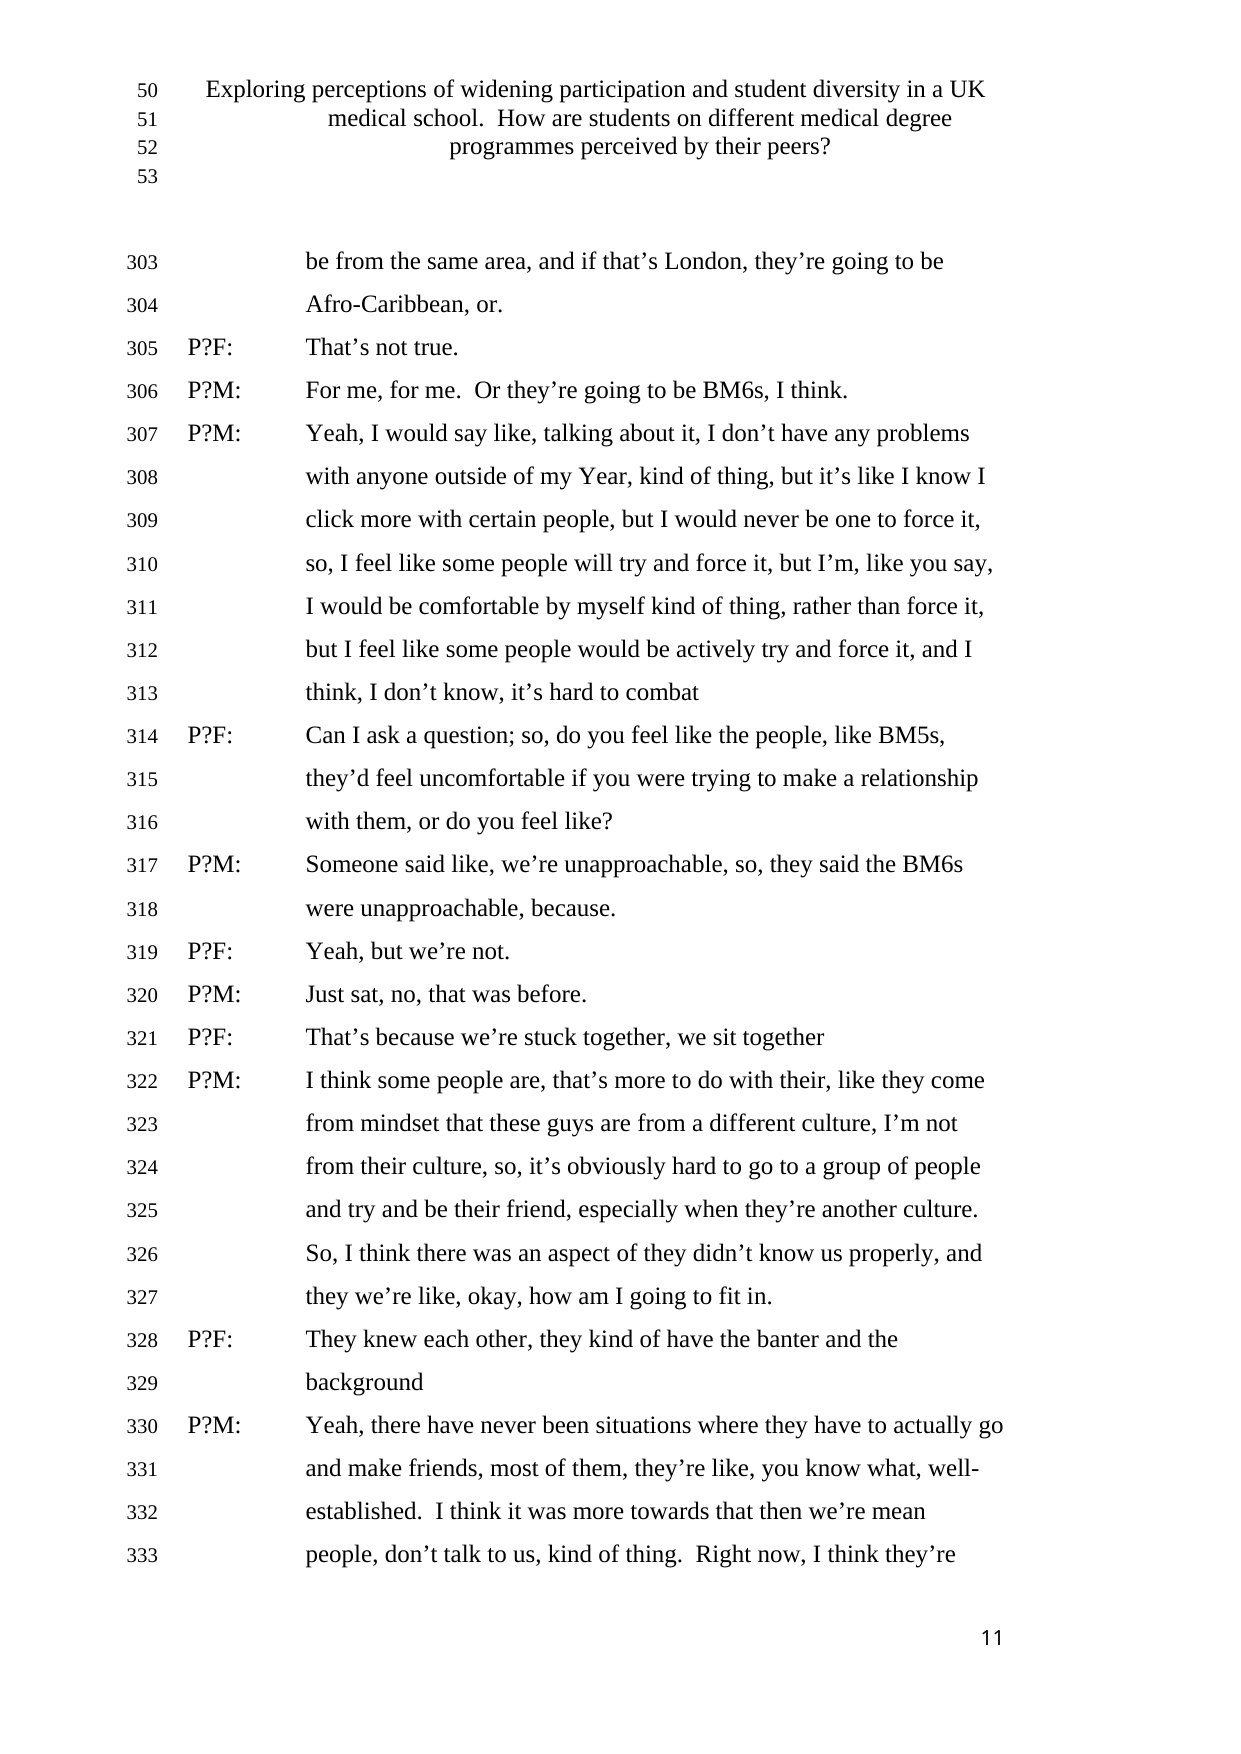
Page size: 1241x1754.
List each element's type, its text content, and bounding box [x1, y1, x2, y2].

text P?M: Just sat, no, that was before. [187, 979, 1004, 1008]
text P?F: That’s not true. [187, 332, 1004, 361]
text P?F: They knew each other, they kind of have the banter and the background [187, 1324, 1004, 1396]
text P?F: That’s because we’re stuck together, we sit together [187, 1022, 1004, 1051]
text P?M: Someone said like, we’re unapproachable, so, they said the BM6s were unapproachable, because. [187, 849, 1004, 921]
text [187, 1410, 1004, 1568]
text P?F: Yeah, but we’re not. [187, 936, 1004, 964]
text P?M: I think some people are, that’s more to do with their, like they come from mindset that these guys are from a different culture, I’m not from their culture, so, it’s obviously hard to go to a group of people and try and be their friend, especially when they’re another culture. So, I think there was an aspect of they didn’t know us properly, and they we’re like, okay, how am I going to fit in. [187, 1065, 1004, 1309]
text P?M: For me, for me. Or they’re going to be BM6s, I think. [187, 375, 1004, 404]
text P?F: Can I ask a question; so, do you feel like the people, like BM5s, they’d feel uncomfortable if you were trying to make a relationship with them, or do you feel like? [187, 720, 1004, 835]
text P?M: Yeah, I would say like, talking about it, I don’t have any problems with anyone outside of my Year, kind of thing, but it’s like I know I click more with certain people, but I would never be one to force it, so, I feel like some people will try and force it, but I’m, like you say, I would be comfortable by myself kind of thing, rather than force it, but I feel like some people would be actively try and force it, and I think, I don’t know, it’s hard to combat [187, 418, 1004, 706]
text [187, 246, 1004, 318]
